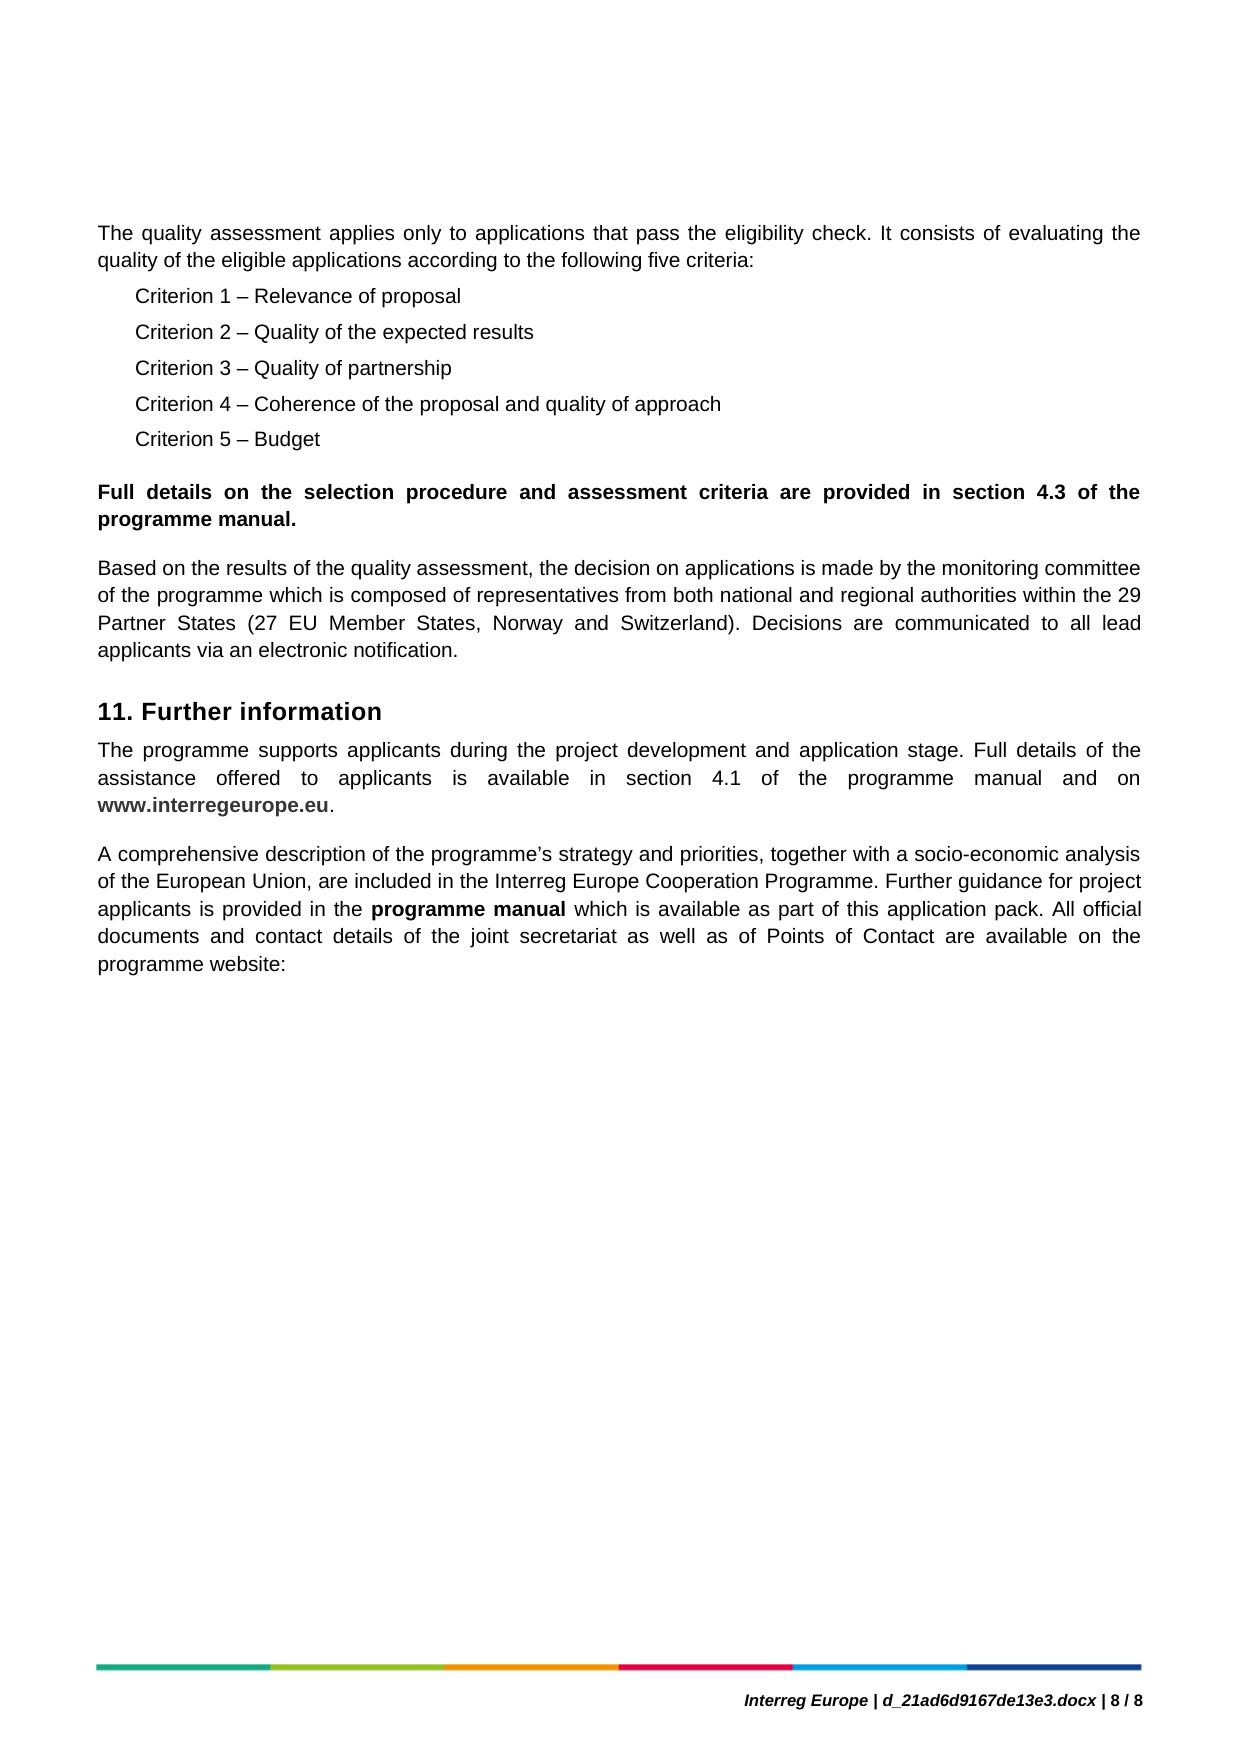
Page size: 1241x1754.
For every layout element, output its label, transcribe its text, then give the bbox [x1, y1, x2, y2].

text Based on the results of the quality assessment, the decision on applications is made by the monitoring committee of the programme which is composed of representatives from both national and regional authorities within the 29 Partner States (27 EU Member States, Norway and Switzerland). Decisions are communicated to all lead applicants via an electronic notification. [97, 556, 1143, 662]
text The quality assessment applies only to applications that pass the eligibility check. It consists of evaluating the quality of the eligible applications according to the following five criteria: [97, 221, 1143, 272]
text Criterion 3 – Quality of partnership [135, 356, 1143, 379]
subtitle 11. Further information [97, 697, 1143, 726]
text The programme supports applicants during the project development and application stage. Full details of the assistance offered to applicants is available in section 4.1 of the programme manual and on www.interregeurope.eu. [97, 738, 1143, 817]
text Criterion 2 – Quality of the expected results [135, 320, 1143, 344]
picture [0, 1652, 1240, 1752]
text Full details on the selection procedure and assessment criteria are provided in section 4.3 of the programme manual. [97, 480, 1143, 531]
text A comprehensive description of the programme’s strategy and priorities, together with a socio-economic analysis of the European Union, are included in the Interreg Europe Cooperation Programme. Further guidance for project applicants is provided in the programme manual which is available as part of this application pack. All official documents and contact details of the joint secretariat as well as of Points of Contact are available on the programme website: [97, 841, 1143, 975]
text Criterion 1 – Relevance of proposal [135, 284, 1143, 308]
text Criterion 5 – Budget [135, 427, 1143, 451]
text Criterion 4 – Coherence of the proposal and quality of approach [135, 391, 1143, 415]
